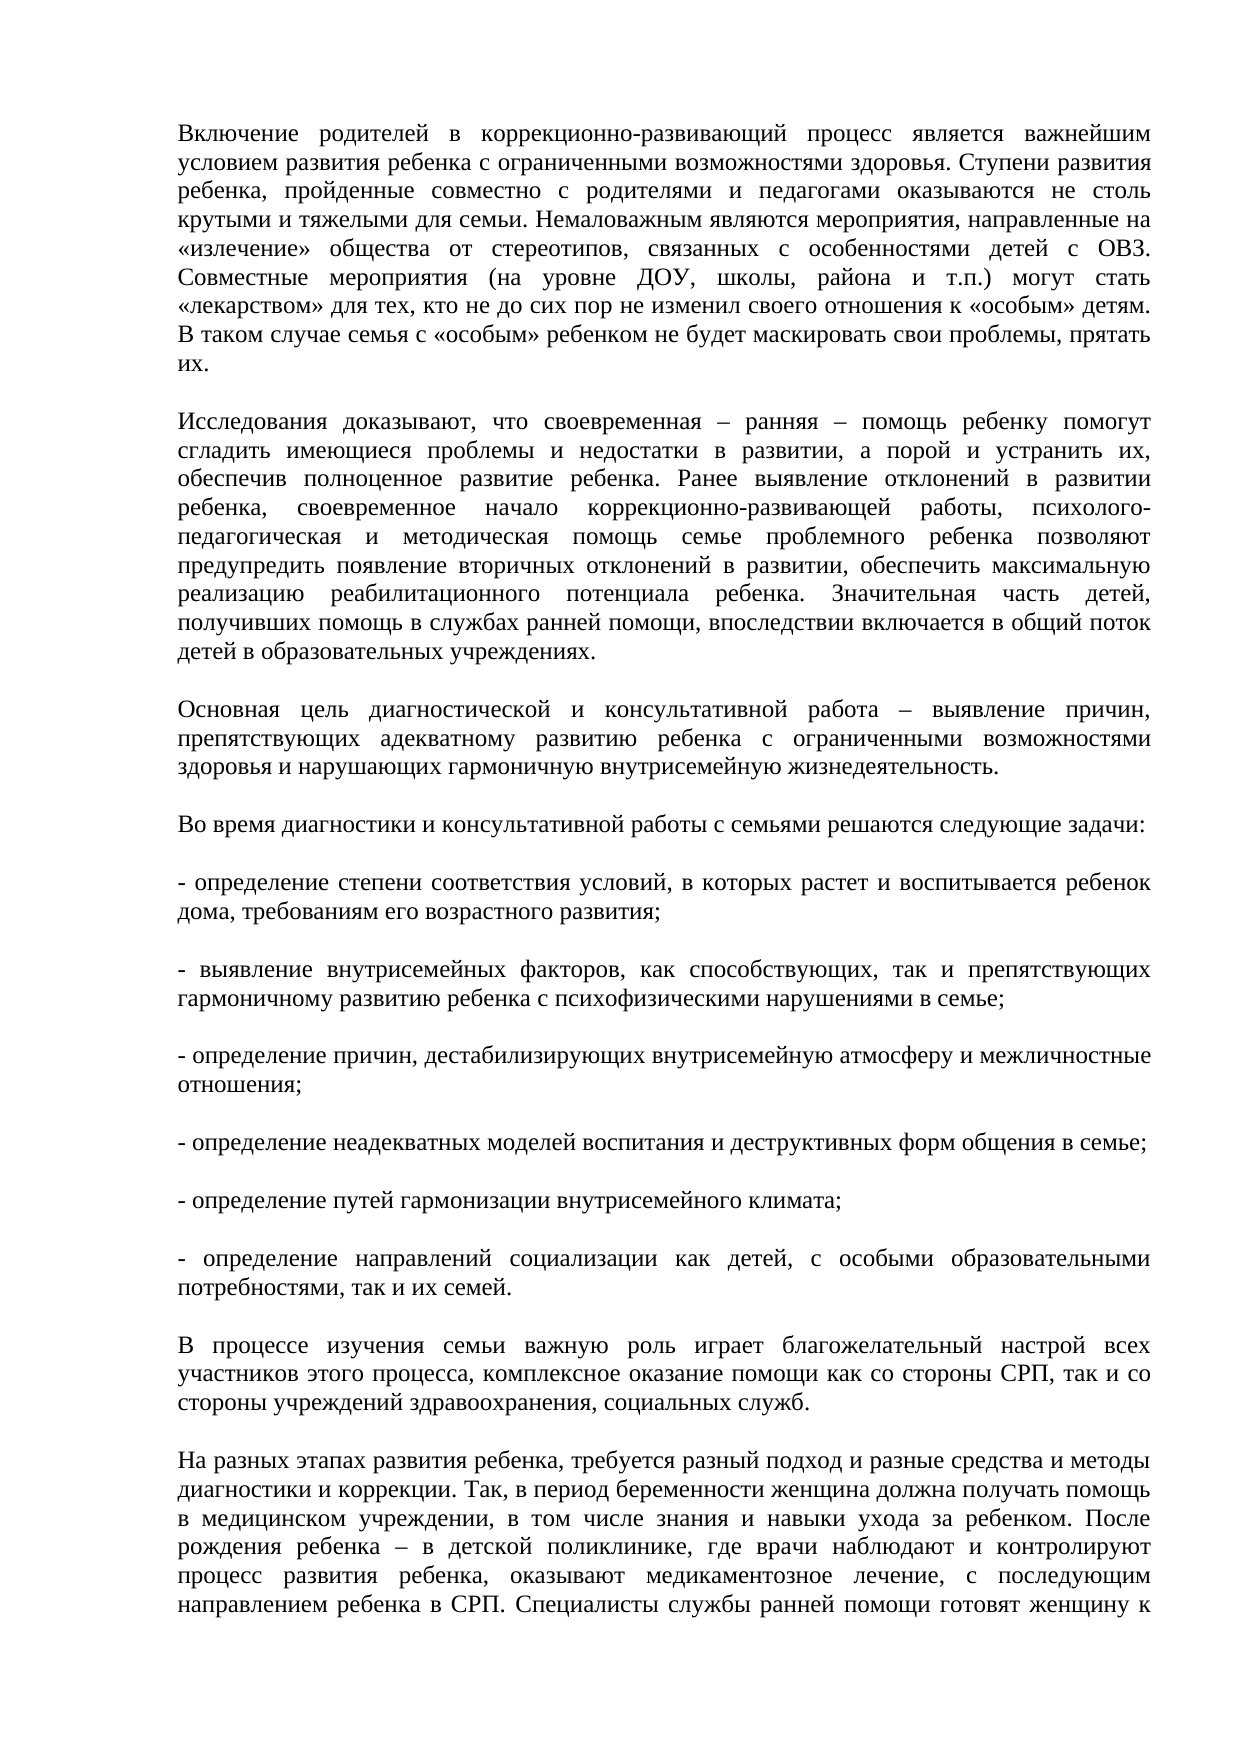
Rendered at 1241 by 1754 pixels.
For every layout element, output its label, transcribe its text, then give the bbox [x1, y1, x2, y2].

text Во время диагностики и консультативной работы с семьями решаются следующие задачи: [177, 809, 1152, 838]
text Исследования доказывают, что своевременная – ранняя – помощь ребенку помогут сгладить имеющиеся проблемы и недостатки в развитии, а порой и устранить их, обеспечив полноценное развитие ребенка. Ранее выявление отклонений в развитии ребенка, своевременное начало коррекционно-развивающей работы, психолого-педагогическая и методическая помощь семье проблемного ребенка позволяют предупредить появление вторичных отклонений в развитии, обеспечить максимальную реализацию реабилитационного потенциала ребенка. Значительная часть детей, получивших помощь в службах ранней помощи, впоследствии включается в общий поток детей в образовательных учреждениях. [177, 406, 1152, 665]
text - определение степени соответствия условий, в которых растет и воспитывается ребенок дома, требованиям его возрастного развития; [177, 867, 1152, 925]
text - определение неадекватных моделей воспитания и деструктивных форм общения в семье; [177, 1127, 1152, 1156]
text - определение путей гармонизации внутрисемейного климата; [177, 1185, 1152, 1214]
text - выявление внутрисемейных факторов, как способствующих, так и препятствующих гармоничному развитию ребенка с психофизическими нарушениями в семье; [177, 954, 1152, 1011]
text - определение направлений социализации как детей, с особыми образовательными потребностями, так и их семей. [177, 1243, 1152, 1301]
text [177, 1445, 1152, 1618]
text Основная цель диагностической и консультативной работа – выявление причин, препятствующих адекватному развитию ребенка с ограниченными возможностями здоровья и нарушающих гармоничную внутрисемейную жизнедеятельность. [177, 694, 1152, 780]
text Включение родителей в коррекционно-развивающий процесс является важнейшим условием развития ребенка с ограниченными возможностями здоровья. Ступени развития ребенка, пройденные совместно с родителями и педагогами оказываются не столь крутыми и тяжелыми для семьи. Немаловажным являются мероприятия, направленные на «излечение» общества от стереотипов, связанных с особенностями детей с ОВЗ. Совместные мероприятия (на уровне ДОУ, школы, района и т.п.) могут стать «лекарством» для тех, кто не до сих пор не изменил своего отношения к «особым» детям. В таком случае семья с «особым» ребенком не будет маскировать свои проблемы, прятать их. [177, 118, 1152, 377]
text - определение причин, дестабилизирующих внутрисемейную атмосферу и межличностные отношения; [177, 1041, 1152, 1098]
text В процессе изучения семьи важную роль играет благожелательный настрой всех участников этого процесса, комплексное оказание помощи как со стороны СРП, так и со стороны учреждений здравоохранения, социальных служб. [177, 1330, 1152, 1416]
